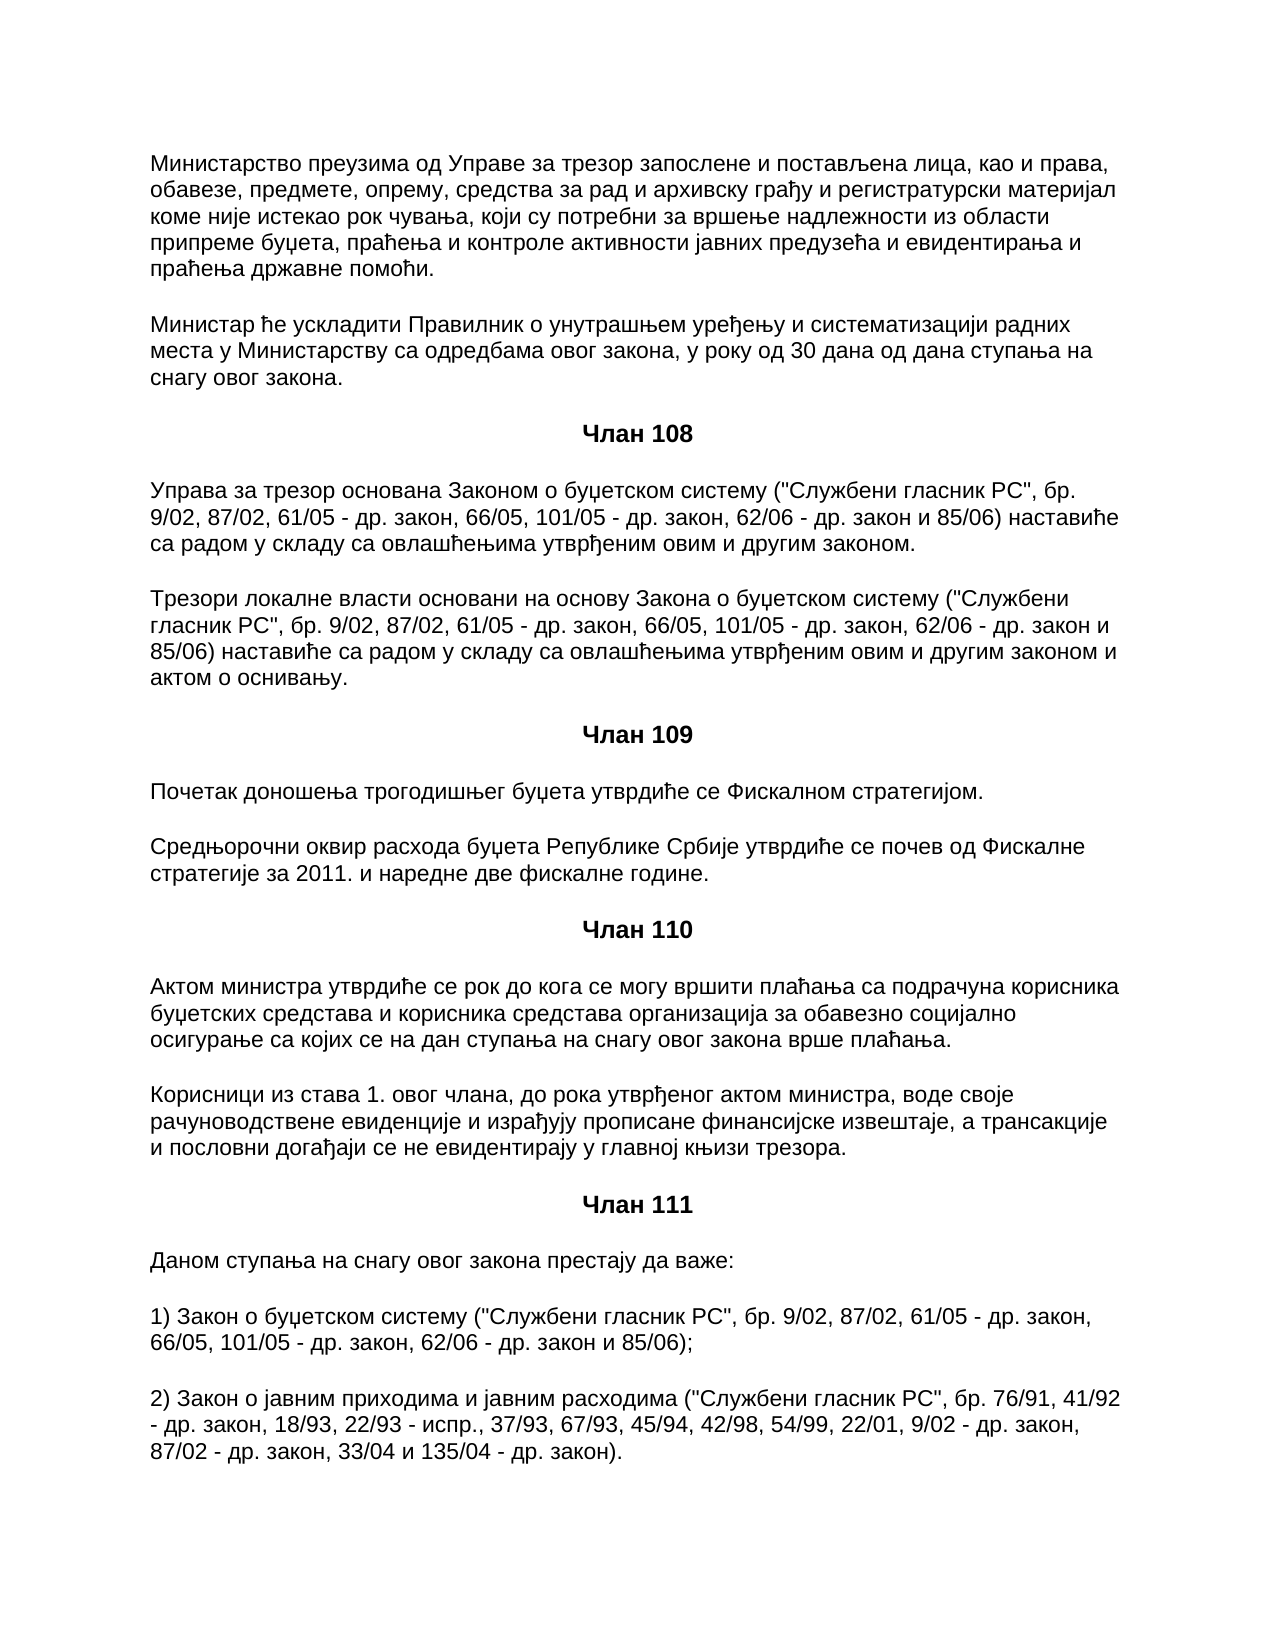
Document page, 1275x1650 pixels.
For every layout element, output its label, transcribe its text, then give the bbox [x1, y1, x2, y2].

text Средњорочни оквир расхода буџета Републике Србије утврдиће се почев од Фискалне стратегије за 2011. и наредне две фискалне године. [150, 833, 1125, 886]
text 1) Закон о буџетском систему ("Службени гласник РС", бр. 9/02, 87/02, 61/05 - др. закон, 66/05, 101/05 - др. закон, 62/06 - др. закон и 85/06); [150, 1303, 1125, 1356]
text Члан 111 [150, 1189, 1125, 1218]
text Трезори локалне власти основани на основу Закона о буџетском систему ("Службени гласник РС", бр. 9/02, 87/02, 61/05 - др. закон, 66/05, 101/05 - др. закон, 62/06 - др. закон и 85/06) наставиће са радом у складу са овлашћењима утврђеним овим и другим законом и актом о оснивању. [150, 585, 1125, 691]
text Управа за трезор основана Законом о буџетском систему ("Службени гласник РС", бр. 9/02, 87/02, 61/05 - др. закон, 66/05, 101/05 - др. закон, 62/06 - др. закон и 85/06) наставиће са радом у складу са овлашћењима утврђеним овим и другим законом. [150, 477, 1125, 556]
text Члан 110 [150, 915, 1125, 944]
text Актом министра утврдиће се рок до кога се могу вршити плаћања са подрачуна корисника буџетских средстава и корисника средстава организација за обавезно социјално осигурање са којих се на дан ступања на снагу овог закона врше плаћања. [150, 973, 1125, 1052]
text Члан 108 [150, 419, 1125, 448]
text Почетак доношења трогодишњег буџета утврдиће се Фискалном стратегијом. [150, 778, 1125, 804]
text Даном ступања на снагу овог закона престају да важе: [150, 1247, 1125, 1274]
text Корисници из става 1. овог члана, до рока утврђеног актом министра, воде своје рачуноводствене евиденције и израђују прописане финансијске извештаје, а трансакције и пословни догађаји се не евидентирају у главној књизи трезора. [150, 1081, 1125, 1160]
text Министар ће ускладити Правилник о унутрашњем уређењу и систематизацији радних места у Министарству са одредбама овог закона, у року од 30 дана од дана ступања на снагу овог закона. [150, 311, 1125, 390]
text Члан 109 [150, 720, 1125, 749]
text Министарство преузима од Управе за трезор запослене и постављена лица, као и права, обавезе, предмете, опрему, средства за рад и архивску грађу и регистратурски материјал коме није истекао рок чувања, који су потребни за вршење надлежности из области припреме буџета, праћења и контроле активности јавних предузећа и евидентирања и праћења државне помоћи. [150, 150, 1125, 282]
text 2) Закон о јавним приходима и јавним расходима ("Службени гласник РС", бр. 76/91, 41/92 - др. закон, 18/93, 22/93 - испр., 37/93, 67/93, 45/94, 42/98, 54/99, 22/01, 9/02 - др. закон, 87/02 - др. закон, 33/04 и 135/04 - др. закон). [150, 1385, 1125, 1464]
